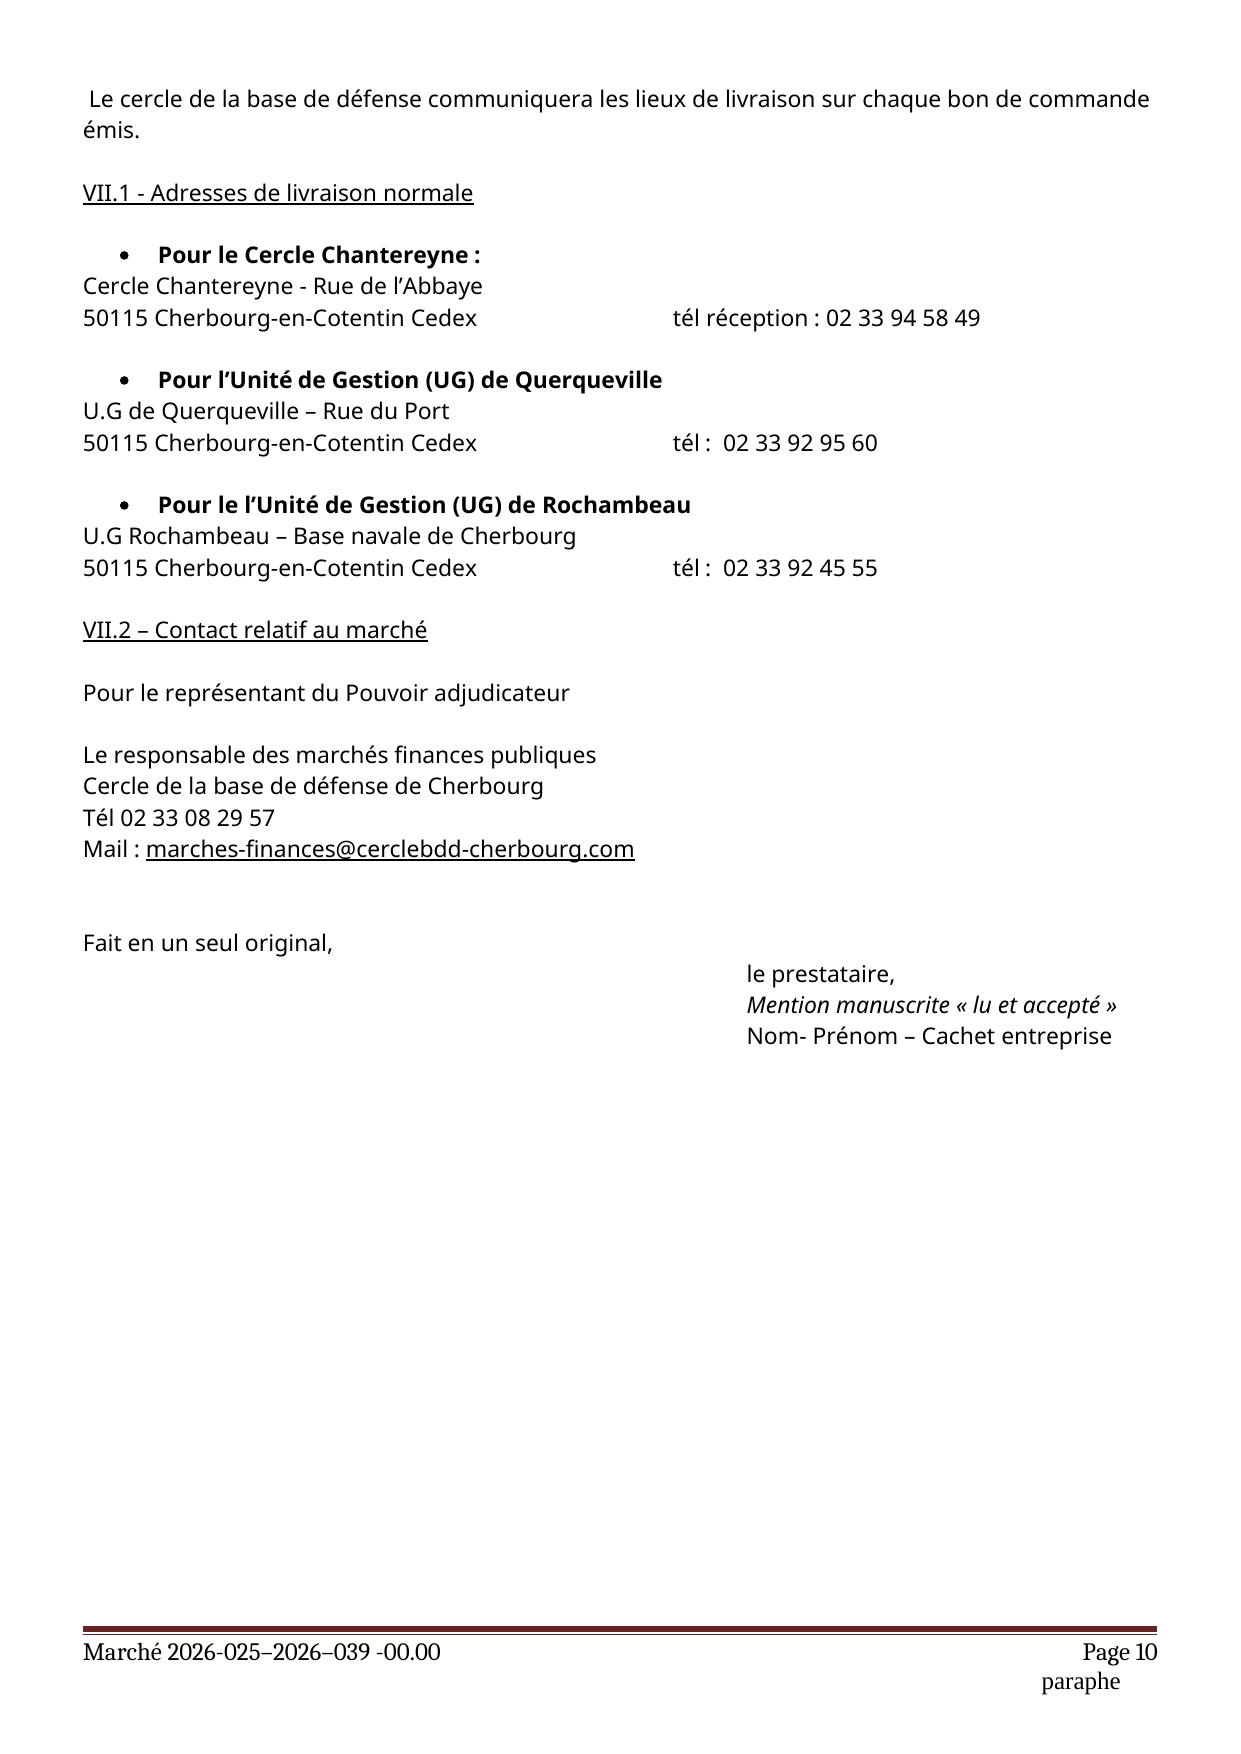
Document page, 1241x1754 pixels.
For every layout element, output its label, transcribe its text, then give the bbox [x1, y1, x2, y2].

list Pour le Cercle Chantereyne : [120, 239, 1157, 270]
list Pour l’Unité de Gestion (UG) de Querqueville [120, 364, 1157, 395]
text Cercle de la base de défense de Cherbourg [83, 770, 1157, 801]
text 50115 Cherbourg-en-Cotentin Cedex tél réception : 02 33 94 58 49 [83, 301, 1157, 333]
text Mention manuscrite « lu et accepté » [83, 989, 1157, 1020]
text Nom- Prénom – Cachet entreprise [83, 1020, 1157, 1051]
text Tél 02 33 08 29 57 [83, 801, 1157, 833]
text VII.1 - Adresses de livraison normale [83, 176, 1157, 208]
text Fait en un seul original, [83, 926, 1157, 958]
text U.G de Querqueville – Rue du Port [83, 395, 1157, 426]
text 50115 Cherbourg-en-Cotentin Cedex tél : 02 33 92 95 60 [83, 426, 1157, 458]
list Pour le l’Unité de Gestion (UG) de Rochambeau [120, 489, 1157, 520]
text le prestataire, [83, 958, 1157, 989]
text 50115 Cherbourg-en-Cotentin Cedex tél : 02 33 92 45 55 [83, 551, 1157, 583]
text VII.2 – Contact relatif au marché [83, 614, 1157, 645]
text U.G Rochambeau – Base navale de Cherbourg [83, 520, 1157, 551]
text Mail : marches-finances@cerclebdd-cherbourg.com [83, 833, 1157, 864]
text Le responsable des marchés finances publiques [83, 739, 1157, 770]
text Pour le représentant du Pouvoir adjudicateur [83, 676, 1157, 708]
text Le cercle de la base de défense communiquera les lieux de livraison sur chaque bon de commande émis. [83, 83, 1157, 145]
text Cercle Chantereyne - Rue de l’Abbaye [83, 270, 1157, 301]
